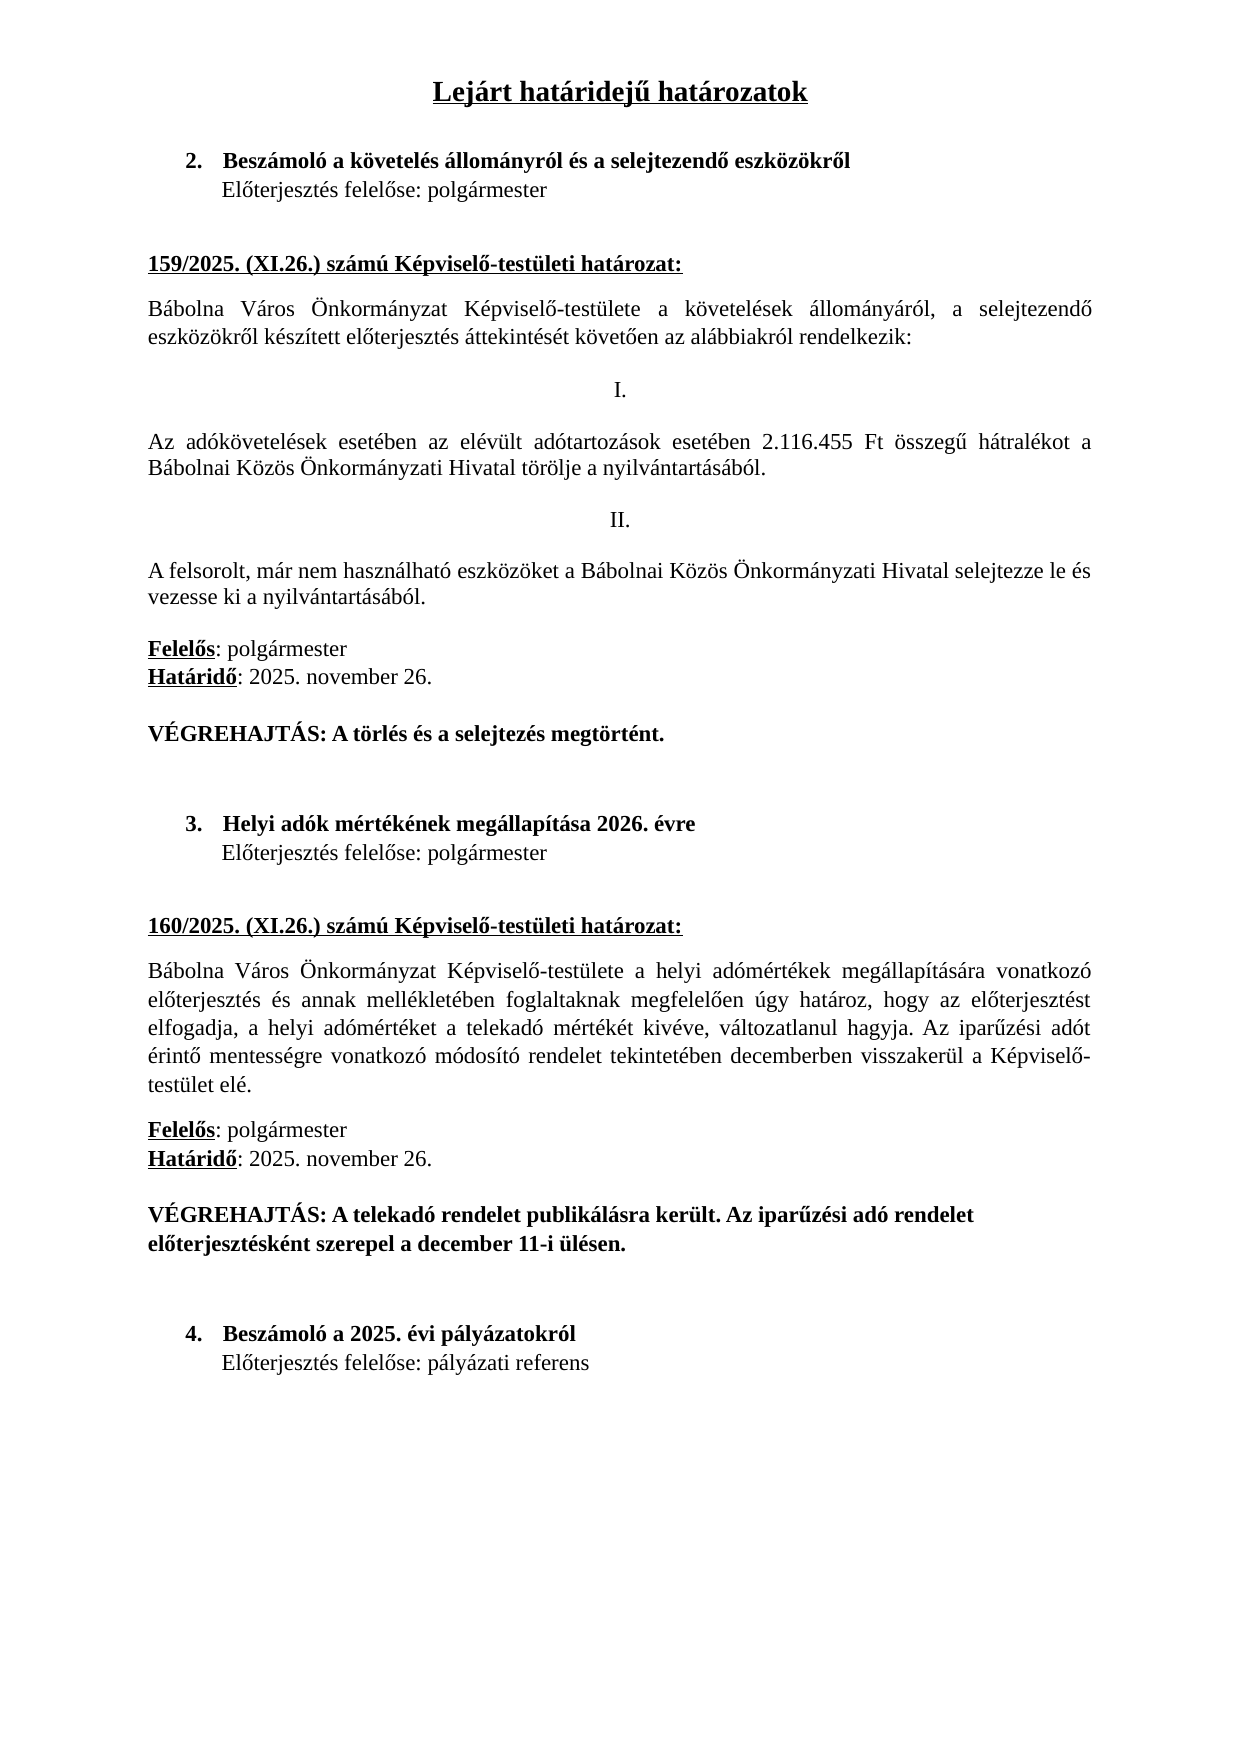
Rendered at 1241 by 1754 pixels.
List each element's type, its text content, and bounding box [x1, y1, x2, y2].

text Bábolna Város Önkormányzat Képviselő-testülete a helyi adómértékek megállapítására vonatkozó előterjesztés és annak mellékletében foglaltaknak megfelelően úgy határoz, hogy az előterjesztést elfogadja, a helyi adómértéket a telekadó mértékét kivéve, változatlanul hagyja. Az iparűzési adót érintő mentességre vonatkozó módosító rendelet tekintetében decemberben visszakerül a Képviselő-testület elé. [148, 957, 1093, 1097]
text A felsorolt, már nem használható eszközöket a Bábolnai Közös Önkormányzati Hivatal selejtezze le és vezesse ki a nyilvántartásából. [148, 557, 1093, 610]
text Felelős: polgármester [148, 1116, 1093, 1142]
list Beszámoló a 2025. évi pályázatokról [185, 1320, 1093, 1346]
text VÉGREHAJTÁS: A törlés és a selejtezés megtörtént. [148, 720, 1093, 746]
list Helyi adók mértékének megállapítása 2026. évre [185, 810, 1093, 837]
text Előterjesztés felelőse: polgármester [221, 839, 1093, 865]
text Az adókövetelések esetében az elévült adótartozások esetében 2.116.455 Ft összegű hátralékot a Bábolnai Közös Önkormányzati Hivatal törölje a nyilvántartásából. [148, 428, 1093, 481]
text Határidő: 2025. november 26. [148, 663, 1093, 689]
text Előterjesztés felelőse: pályázati referens [221, 1348, 1093, 1375]
list Beszámoló a követelés állományról és a selejtezendő eszközökről [185, 148, 1093, 174]
text Határidő: 2025. november 26. [148, 1144, 1093, 1171]
text Előterjesztés felelőse: polgármester [221, 176, 1093, 202]
text Felelős: polgármester [148, 635, 1093, 661]
text VÉGREHAJTÁS: A telekadó rendelet publikálásra került. Az iparűzési adó rendelet előterjesztésként szerepel a december 11-i ülésen. [148, 1201, 1093, 1256]
text 159/2025. (XI.26.) számú Képviselő-testületi határozat: [148, 249, 1093, 276]
text II. [148, 506, 1093, 532]
text I. [148, 377, 1093, 403]
text 160/2025. (XI.26.) számú Képviselő-testületi határozat: [148, 912, 1093, 938]
text Bábolna Város Önkormányzat Képviselő-testülete a követelések állományáról, a selejtezendő eszközökről készített előterjesztés áttekintését követően az alábbiakról rendelkezik: [148, 295, 1093, 349]
